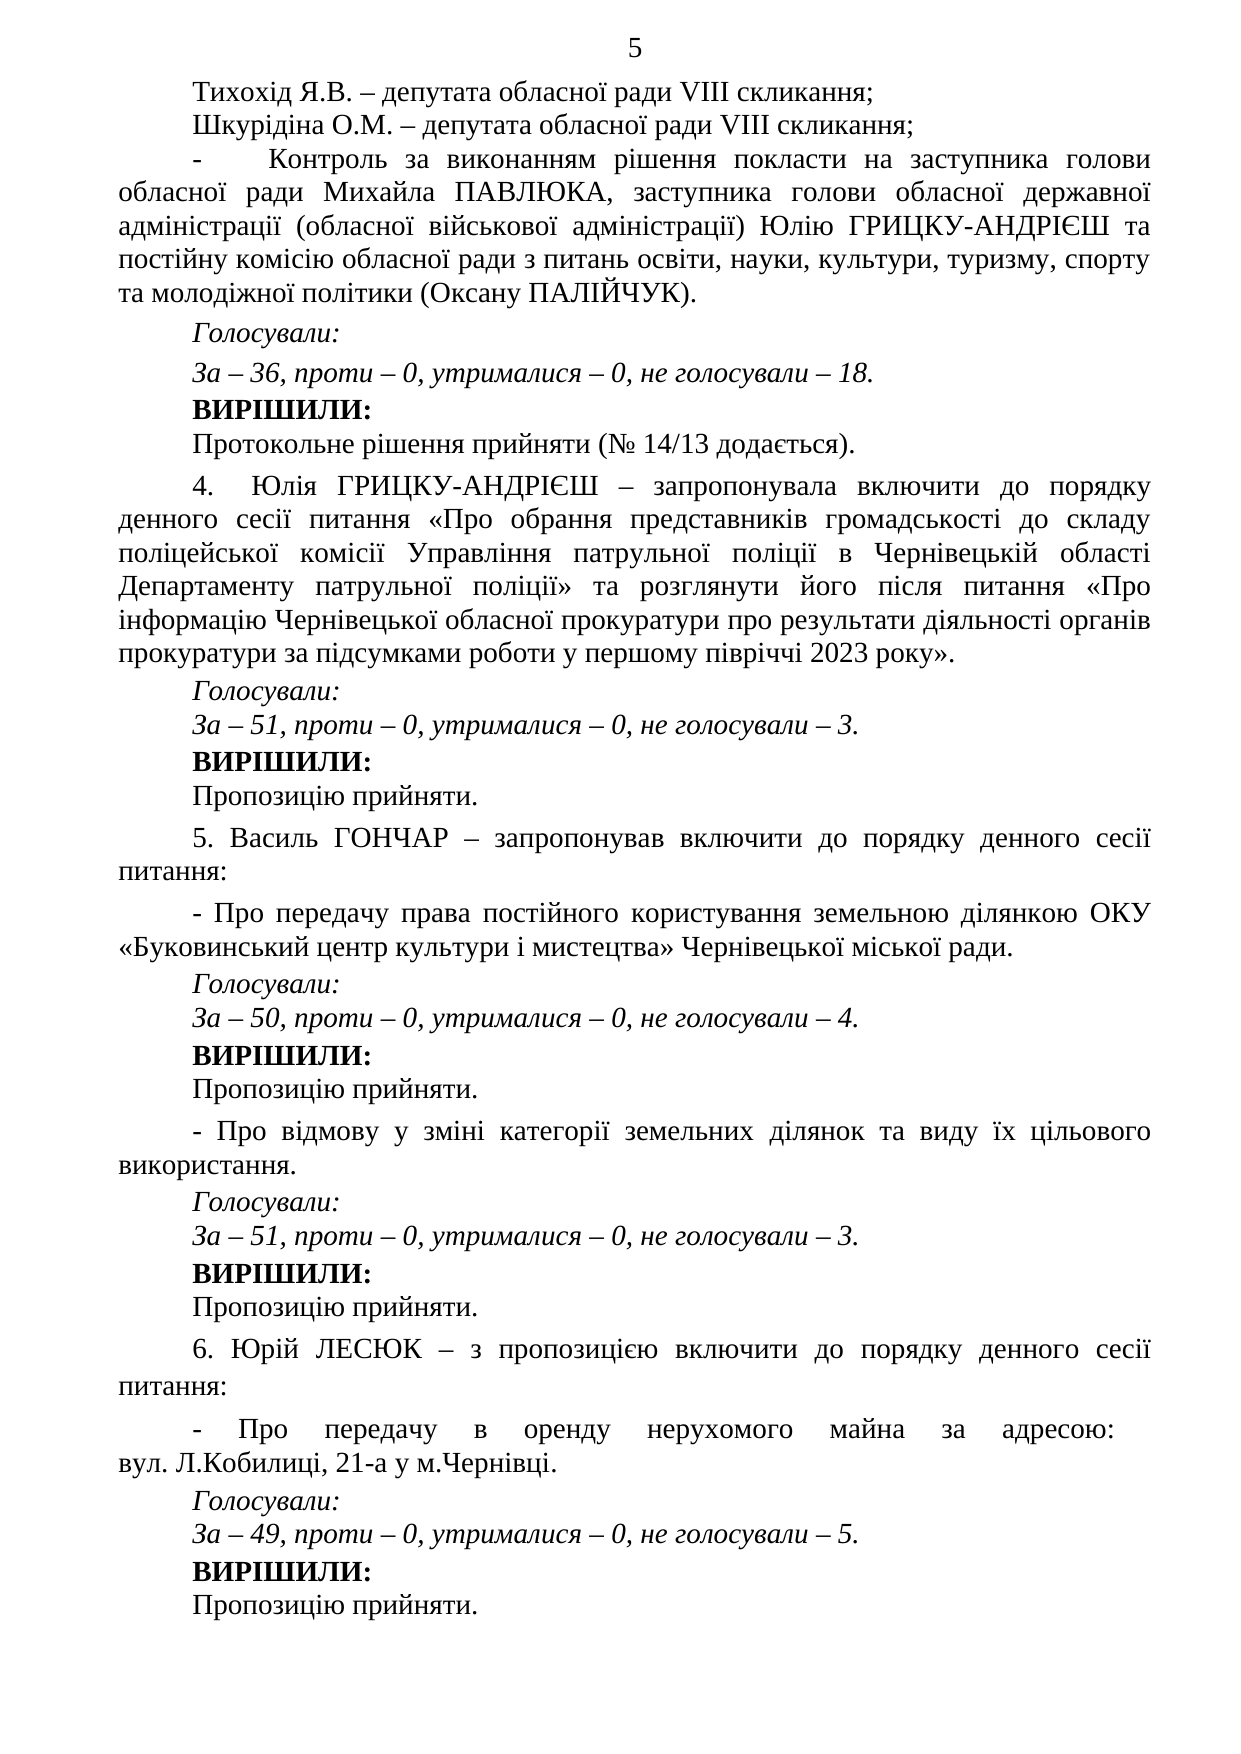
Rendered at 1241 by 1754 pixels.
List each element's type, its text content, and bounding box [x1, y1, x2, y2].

text ВИРІШИЛИ: [192, 744, 1152, 778]
text 6. Юрій ЛЕСЮК – з пропозицією включити до порядку денного сесії питання: [118, 1331, 1152, 1403]
text За – 49, проти – 0, утрималися – 0, не голосували – 5. [192, 1516, 1152, 1550]
text Пропозицію прийняти. [192, 1071, 1152, 1105]
text - Про передачу в оренду нерухомого майна за адресою: вул. Л.Кобилиці, 21-а у м.Чернівці. [118, 1411, 1152, 1478]
text - Про відмову у зміні категорії земельних ділянок та виду їх цільового використання. [118, 1113, 1152, 1180]
text Пропозицію прийняти. [192, 778, 1152, 812]
text - Про передачу права постійного користування земельною ділянкою ОКУ «Буковинський центр культури і мистецтва» Чернівецької міської ради. [118, 895, 1152, 962]
text ВИРІШИЛИ: [192, 1256, 1152, 1289]
text За – 51, проти – 0, утрималися – 0, не голосували – 3. [192, 707, 1152, 740]
text Голосували: [118, 1483, 1152, 1516]
text За – 50, проти – 0, утрималися – 0, не голосували – 4. [192, 1000, 1152, 1034]
text Голосували: [118, 673, 1152, 707]
text ВИРІШИЛИ: [192, 1038, 1152, 1071]
list Контроль за виконанням рішення покласти на заступника голови обласної ради Михайла ПАВЛЮКА, заступника голови обласної державної адміністрації (обласної військової адміністрації) Юлію ГРИЦКУ-АНДРІЄШ та постійну комісію обласної ради з питань освіти, науки, культури, туризму, спорту та молодіжної політики (Оксану ПАЛІЙЧУК). [118, 141, 1152, 309]
text Голосували: [118, 1184, 1152, 1218]
text ВИРІШИЛИ: [192, 1554, 1152, 1587]
text Пропозицію прийняти. [192, 1587, 1152, 1621]
text ВИРІШИЛИ: [192, 392, 1152, 426]
list Юлія ГРИЦКУ-АНДРІЄШ – запропонувала включити до порядку денного сесії питання «Про обрання представників громадськості до складу поліцейської комісії Управління патрульної поліції в Чернівецькій області Департаменту патрульної поліції» та розглянути його після питання «Про інформацію Чернівецької обласної прокуратури про результати діяльності органів прокуратури за підсумками роботи у першому півріччі 2023 року». [118, 468, 1152, 669]
text За – 51, проти – 0, утрималися – 0, не голосували – 3. [192, 1218, 1152, 1252]
text Шкурідіна О.М. – депутата обласної ради VIII скликання; [118, 107, 1152, 141]
text Голосували: [118, 967, 1152, 1000]
text Голосували: [192, 315, 1152, 348]
text Протокольне рішення прийняти (№ 14/13 додається). [192, 426, 1152, 459]
text 5. Василь ГОНЧАР – запропонував включити до порядку денного сесії питання: [118, 820, 1152, 887]
text За – 36, проти – 0, утрималися – 0, не голосували – 18. [192, 355, 1152, 388]
text Тихохід Я.В. – депутата обласної ради VIII скликання; [118, 74, 1152, 107]
text Пропозицію прийняти. [192, 1289, 1152, 1323]
